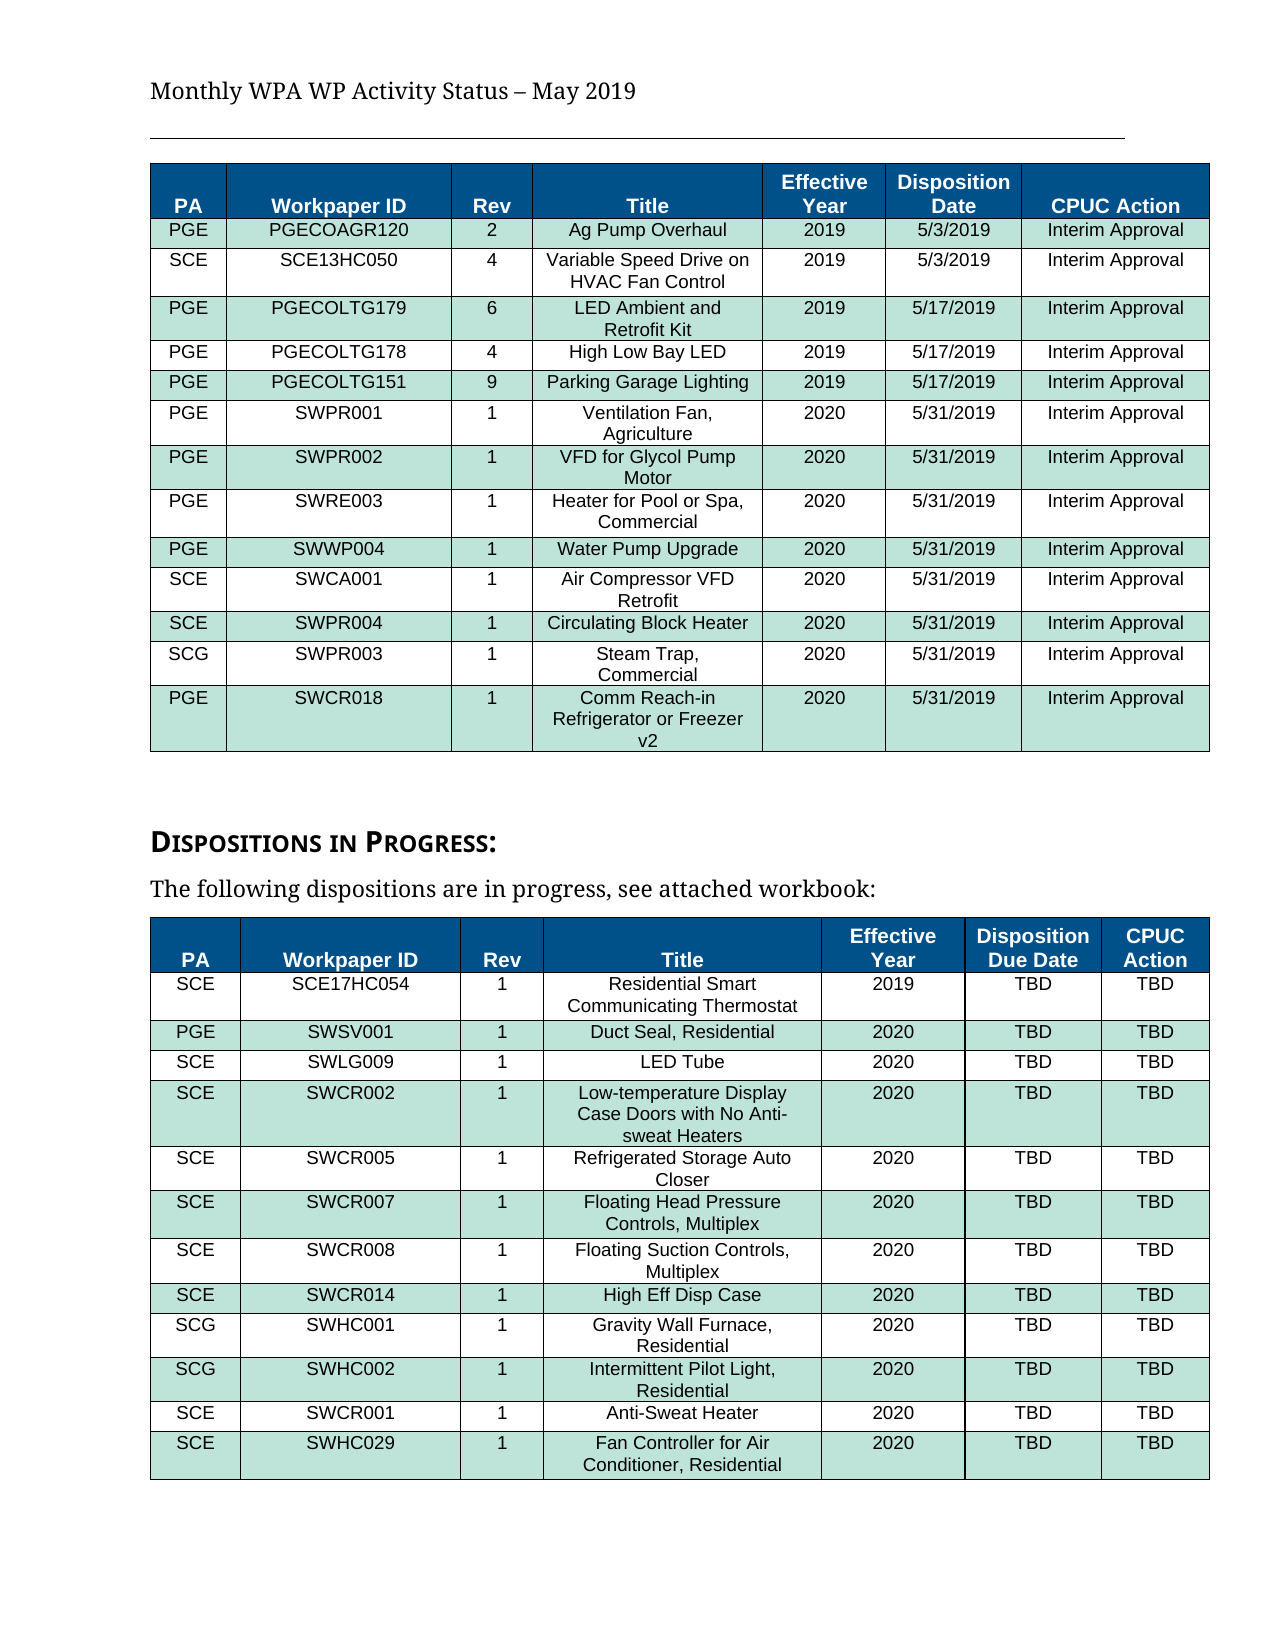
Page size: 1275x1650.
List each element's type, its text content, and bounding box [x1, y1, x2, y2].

table_cell 2019 [763, 297, 885, 340]
table_header Title [544, 918, 821, 972]
table_cell 2020 [822, 1402, 964, 1431]
table_cell 2020 [822, 1239, 964, 1282]
table_cell Circulating Block Heater [533, 612, 762, 641]
table_cell Water Pump Upgrade [533, 538, 762, 567]
table_cell TBD [966, 1284, 1101, 1313]
table_cell SWCR018 [227, 686, 451, 751]
table_header Effective Year [822, 918, 964, 972]
table_cell TBD [966, 973, 1101, 1020]
table_header Workpaper ID [241, 918, 460, 972]
table_cell Duct Seal, Residential [544, 1021, 821, 1050]
table_cell TBD [966, 1081, 1101, 1146]
table_cell 2020 [763, 401, 885, 444]
table_cell PGE [151, 686, 226, 751]
table_cell SWHC002 [241, 1358, 460, 1401]
table_cell 4 [452, 341, 532, 370]
table_header CPUC Action [1022, 164, 1209, 218]
table_cell 1 [452, 642, 532, 685]
table_cell Interim Approval [1022, 642, 1209, 685]
table_cell 2020 [763, 490, 885, 537]
table_cell TBD [1102, 1191, 1209, 1238]
table_cell Heater for Pool or Spa, Commercial [533, 490, 762, 537]
table_cell 1 [461, 1358, 543, 1401]
table_cell TBD [966, 1191, 1101, 1238]
table_cell TBD [966, 1358, 1101, 1401]
table_cell Refrigerated Storage Auto Closer [544, 1147, 821, 1190]
table_cell Air Compressor VFD Retrofit [533, 568, 762, 611]
table_cell 1 [461, 1314, 543, 1357]
table_cell TBD [966, 1239, 1101, 1282]
table_cell Floating Head Pressure Controls, Multiplex [544, 1191, 821, 1238]
table_cell TBD [966, 1402, 1101, 1431]
table_cell 2020 [763, 446, 885, 489]
table_cell 5/3/2019 [886, 219, 1021, 248]
table_cell 5/17/2019 [886, 341, 1021, 370]
table_cell 1 [461, 1239, 543, 1282]
table_cell TBD [966, 1432, 1101, 1479]
table_cell SCE [151, 1051, 240, 1080]
table_cell 5/31/2019 [886, 446, 1021, 489]
subtitle Dispositions in Progress: [150, 821, 1125, 861]
table_cell SWPR002 [227, 446, 451, 489]
table_cell PGECOAGR120 [227, 219, 451, 248]
table_cell TBD [1102, 1402, 1209, 1431]
table_cell 1 [452, 401, 532, 444]
table_cell PGECOLTG179 [227, 297, 451, 340]
table_cell 2020 [822, 1081, 964, 1146]
table_cell SWCR002 [241, 1081, 460, 1146]
table_cell 9 [452, 371, 532, 400]
table_cell PGECOLTG178 [227, 341, 451, 370]
table_cell TBD [1102, 1051, 1209, 1080]
table_cell Interim Approval [1022, 490, 1209, 537]
table_cell Interim Approval [1022, 612, 1209, 641]
table_cell PGE [151, 490, 226, 537]
table_cell 5/17/2019 [886, 371, 1021, 400]
table_cell SCG [151, 642, 226, 685]
table_cell PGE [151, 341, 226, 370]
table_cell 1 [461, 1147, 543, 1190]
table_cell 2020 [763, 612, 885, 641]
table_cell SWCR008 [241, 1239, 460, 1282]
table_cell Interim Approval [1022, 297, 1209, 340]
table_cell Variable Speed Drive on HVAC Fan Control [533, 249, 762, 296]
table_cell SCG [151, 1358, 240, 1401]
table_cell PGE [151, 371, 226, 400]
table_cell Interim Approval [1022, 538, 1209, 567]
table_cell 2020 [763, 686, 885, 751]
table_header Disposition Due Date [966, 918, 1101, 972]
table_cell SWHC001 [241, 1314, 460, 1357]
table_cell 2020 [763, 642, 885, 685]
table_cell SWCA001 [227, 568, 451, 611]
table_cell TBD [1102, 1432, 1209, 1479]
table_cell 1 [452, 686, 532, 751]
table_cell TBD [966, 1051, 1101, 1080]
table_cell SCE [151, 612, 226, 641]
table_cell TBD [1102, 973, 1209, 1020]
table_cell TBD [1102, 1284, 1209, 1313]
table_cell TBD [1102, 1314, 1209, 1357]
table_cell Ag Pump Overhaul [533, 219, 762, 248]
table_cell 5/31/2019 [886, 538, 1021, 567]
table_cell 1 [461, 973, 543, 1020]
table_header PA [151, 918, 240, 972]
table_cell 5/31/2019 [886, 490, 1021, 537]
table_cell TBD [1102, 1081, 1209, 1146]
table_cell 1 [452, 612, 532, 641]
table_cell 2019 [763, 219, 885, 248]
table_cell 5/31/2019 [886, 642, 1021, 685]
table_cell SCE [151, 1402, 240, 1431]
table_header Workpaper ID [227, 164, 451, 218]
table_cell Intermittent Pilot Light, Residential [544, 1358, 821, 1401]
table_cell Interim Approval [1022, 249, 1209, 296]
table_cell 2020 [822, 1147, 964, 1190]
table_cell 5/17/2019 [886, 297, 1021, 340]
table_cell 1 [461, 1284, 543, 1313]
table_cell SWLG009 [241, 1051, 460, 1080]
table_cell 2020 [822, 1051, 964, 1080]
table_cell SCE [151, 1191, 240, 1238]
table_cell 1 [461, 1402, 543, 1431]
text The following dispositions are in progress, see attached workbook: [150, 873, 1125, 904]
table_cell TBD [1102, 1147, 1209, 1190]
table_cell SCE [151, 1284, 240, 1313]
table_cell 2019 [763, 341, 885, 370]
table_cell Interim Approval [1022, 568, 1209, 611]
table_cell 1 [461, 1021, 543, 1050]
table_cell PGE [151, 401, 226, 444]
table_cell SCE13HC050 [227, 249, 451, 296]
table_cell Interim Approval [1022, 686, 1209, 751]
table_header Disposition Date [886, 164, 1021, 218]
table_cell PGE [151, 538, 226, 567]
table_cell SCE [151, 1432, 240, 1479]
table_cell 6 [452, 297, 532, 340]
table_cell SWHC029 [241, 1432, 460, 1479]
table_cell 2020 [822, 1191, 964, 1238]
table_cell 5/31/2019 [886, 401, 1021, 444]
table_cell SWCR014 [241, 1284, 460, 1313]
table_cell 1 [452, 538, 532, 567]
table_cell SWCR007 [241, 1191, 460, 1238]
table_cell TBD [966, 1147, 1101, 1190]
table_cell TBD [1102, 1021, 1209, 1050]
table_cell 2020 [822, 1284, 964, 1313]
table_cell Fan Controller for Air Conditioner, Residential [544, 1432, 821, 1479]
table_cell 1 [452, 446, 532, 489]
table_cell PGE [151, 446, 226, 489]
table_header Title [533, 164, 762, 218]
table_cell 1 [461, 1191, 543, 1238]
table_cell Ventilation Fan, Agriculture [533, 401, 762, 444]
table_cell Anti-Sweat Heater [544, 1402, 821, 1431]
table_cell Interim Approval [1022, 219, 1209, 248]
table_cell LED Ambient and Retrofit Kit [533, 297, 762, 340]
table_header CPUC Action [1102, 918, 1209, 972]
table_cell 2020 [822, 1358, 964, 1401]
table_cell 2020 [822, 1021, 964, 1050]
table_cell SCE [151, 1239, 240, 1282]
table_header Rev [461, 918, 543, 972]
table_cell 5/3/2019 [886, 249, 1021, 296]
table_cell Steam Trap, Commercial [533, 642, 762, 685]
table_cell TBD [1102, 1358, 1209, 1401]
table_cell SCE [151, 1081, 240, 1146]
table_cell SCE [151, 1147, 240, 1190]
table_cell SWWP004 [227, 538, 451, 567]
table_cell 5/31/2019 [886, 568, 1021, 611]
table_cell Interim Approval [1022, 371, 1209, 400]
table_cell 1 [461, 1432, 543, 1479]
table_cell SCG [151, 1314, 240, 1357]
table_cell Floating Suction Controls, Multiplex [544, 1239, 821, 1282]
table_cell 2020 [763, 568, 885, 611]
table_cell Interim Approval [1022, 446, 1209, 489]
table_cell PGE [151, 297, 226, 340]
table_cell High Low Bay LED [533, 341, 762, 370]
table_cell SWPR003 [227, 642, 451, 685]
table_cell Parking Garage Lighting [533, 371, 762, 400]
table_cell Residential Smart Communicating Thermostat [544, 973, 821, 1020]
table_cell Comm Reach-in Refrigerator or Freezer v2 [533, 686, 762, 751]
table_cell TBD [966, 1021, 1101, 1050]
table_cell SWPR004 [227, 612, 451, 641]
table_cell 1 [461, 1081, 543, 1146]
table_cell SCE [151, 249, 226, 296]
table_cell TBD [966, 1314, 1101, 1357]
table_cell 2019 [763, 249, 885, 296]
table_cell PGE [151, 1021, 240, 1050]
table_cell Low-temperature Display Case Doors with No Anti-sweat Heaters [544, 1081, 821, 1146]
table_cell SWCR005 [241, 1147, 460, 1190]
table_cell 1 [461, 1051, 543, 1080]
table_cell PGECOLTG151 [227, 371, 451, 400]
table_cell SWSV001 [241, 1021, 460, 1050]
table_cell 5/31/2019 [886, 686, 1021, 751]
table_cell 2019 [822, 973, 964, 1020]
table_cell TBD [1102, 1239, 1209, 1282]
table_cell 2019 [763, 371, 885, 400]
table_cell 2020 [763, 538, 885, 567]
table_header Effective Year [763, 164, 885, 218]
table_cell 2 [452, 219, 532, 248]
table_header PA [151, 164, 226, 218]
table_cell PGE [151, 219, 226, 248]
table_cell SWCR001 [241, 1402, 460, 1431]
table_cell LED Tube [544, 1051, 821, 1080]
table_header Rev [452, 164, 532, 218]
table_cell 5/31/2019 [886, 612, 1021, 641]
table_cell SWPR001 [227, 401, 451, 444]
table_cell SCE [151, 973, 240, 1020]
table_cell Interim Approval [1022, 341, 1209, 370]
table_cell Interim Approval [1022, 401, 1209, 444]
table_cell VFD for Glycol Pump Motor [533, 446, 762, 489]
table_cell Gravity Wall Furnace, Residential [544, 1314, 821, 1357]
table_cell 2020 [822, 1432, 964, 1479]
table_cell SCE [151, 568, 226, 611]
table_cell 4 [452, 249, 532, 296]
table_cell 1 [452, 568, 532, 611]
table_cell SWRE003 [227, 490, 451, 537]
table_cell High Eff Disp Case [544, 1284, 821, 1313]
table_cell 2020 [822, 1314, 964, 1357]
table_cell 1 [452, 490, 532, 537]
table_cell SCE17HC054 [241, 973, 460, 1020]
